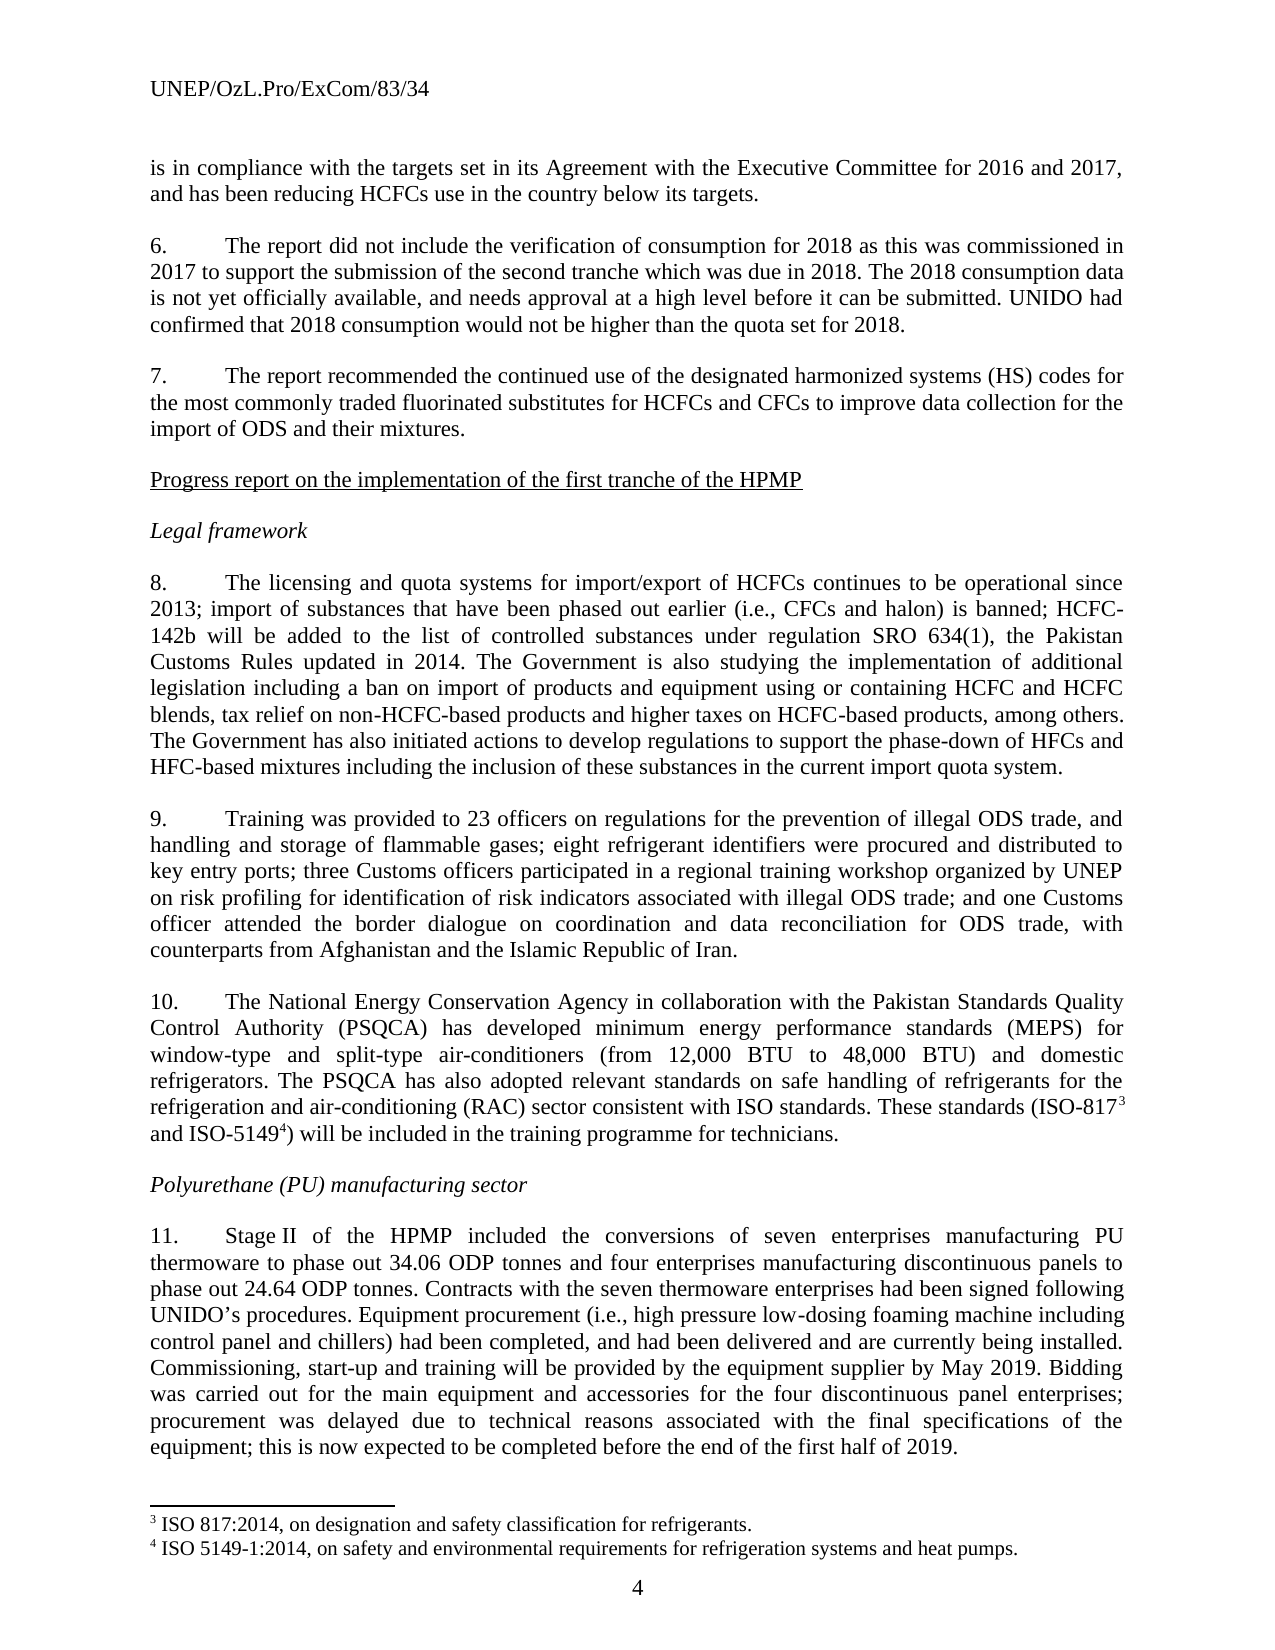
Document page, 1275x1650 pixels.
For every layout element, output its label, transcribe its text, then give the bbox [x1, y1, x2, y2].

subtitle The report did not include the verification of consumption for 2018 as this was commissioned in 2017 to support the submission of the second tranche which was due in 2018. The 2018 consumption data is not yet officially available, and needs approval at a high level before it can be submitted. UNIDO had confirmed that 2018 consumption would not be higher than the quota set for 2018. [150, 232, 1125, 337]
subtitle The National Energy Conservation Agency in collaboration with the Pakistan Standards Quality Control Authority (PSQCA) has developed minimum energy performance standards (MEPS) for window-type and split-type air-conditioners (from 12,000 BTU to 48,000 BTU) and domestic refrigerators. The PSQCA has also adopted relevant standards on safe handling of refrigerants for the refrigeration and air-conditioning (RAC) sector consistent with ISO standards. These standards (ISO-817 and ISO-5149) will be included in the training programme for technicians. [150, 988, 1125, 1146]
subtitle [150, 154, 1125, 207]
text Legal framework [150, 518, 1125, 544]
subtitle Progress report on the implementation of the first tranche of the HPMP [150, 466, 1125, 493]
subtitle The report recommended the continued use of the designated harmonized systems (HS) codes for the most commonly traded fluorinated substitutes for HCFCs and CFCs to improve data collection for the import of ODS and their mixtures. [150, 362, 1125, 441]
subtitle Stage II of the HPMP included the conversions of seven enterprises manufacturing PU thermoware to phase out 34.06 ODP tonnes and four enterprises manufacturing discontinuous panels to phase out 24.64 ODP tonnes. Contracts with the seven thermoware enterprises had been signed following UNIDO’s procedures. Equipment procurement (i.e., high pressure low-dosing foaming machine including control panel and chillers) had been completed, and had been delivered and are currently being installed. Commissioning, start-up and training will be provided by the equipment supplier by May 2019. Bidding was carried out for the main equipment and accessories for the four discontinuous panel enterprises; procurement was delayed due to technical reasons associated with the final specifications of the equipment; this is now expected to be completed before the end of the first half of 2019. [150, 1222, 1125, 1459]
subtitle The licensing and quota systems for import/export of HCFCs continues to be operational since 2013; import of substances that have been phased out earlier (i.e., CFCs and halon) is banned; HCFC-142b will be added to the list of controlled substances under regulation SRO 634(1), the Pakistan Customs Rules updated in 2014. The Government is also studying the implementation of additional legislation including a ban on import of products and equipment using or containing HCFC and HCFC blends, tax relief on non-HCFC-based products and higher taxes on HCFC-based products, among others. The Government has also initiated actions to develop regulations to support the phase-down of HFCs and HFC-based mixtures including the inclusion of these substances in the current import quota system. [150, 569, 1125, 780]
subtitle Training was provided to 23 officers on regulations for the prevention of illegal ODS trade, and handling and storage of flammable gases; eight refrigerant identifiers were procured and distributed to key entry ports; three Customs officers participated in a regional training workshop organized by UNEP on risk profiling for identification of risk indicators associated with illegal ODS trade; and one Customs officer attended the border dialogue on coordination and data reconciliation for ODS trade, with counterparts from Afghanistan and the Islamic Republic of Iran. [150, 805, 1125, 963]
text Polyurethane (PU) manufacturing sector [150, 1171, 1125, 1197]
